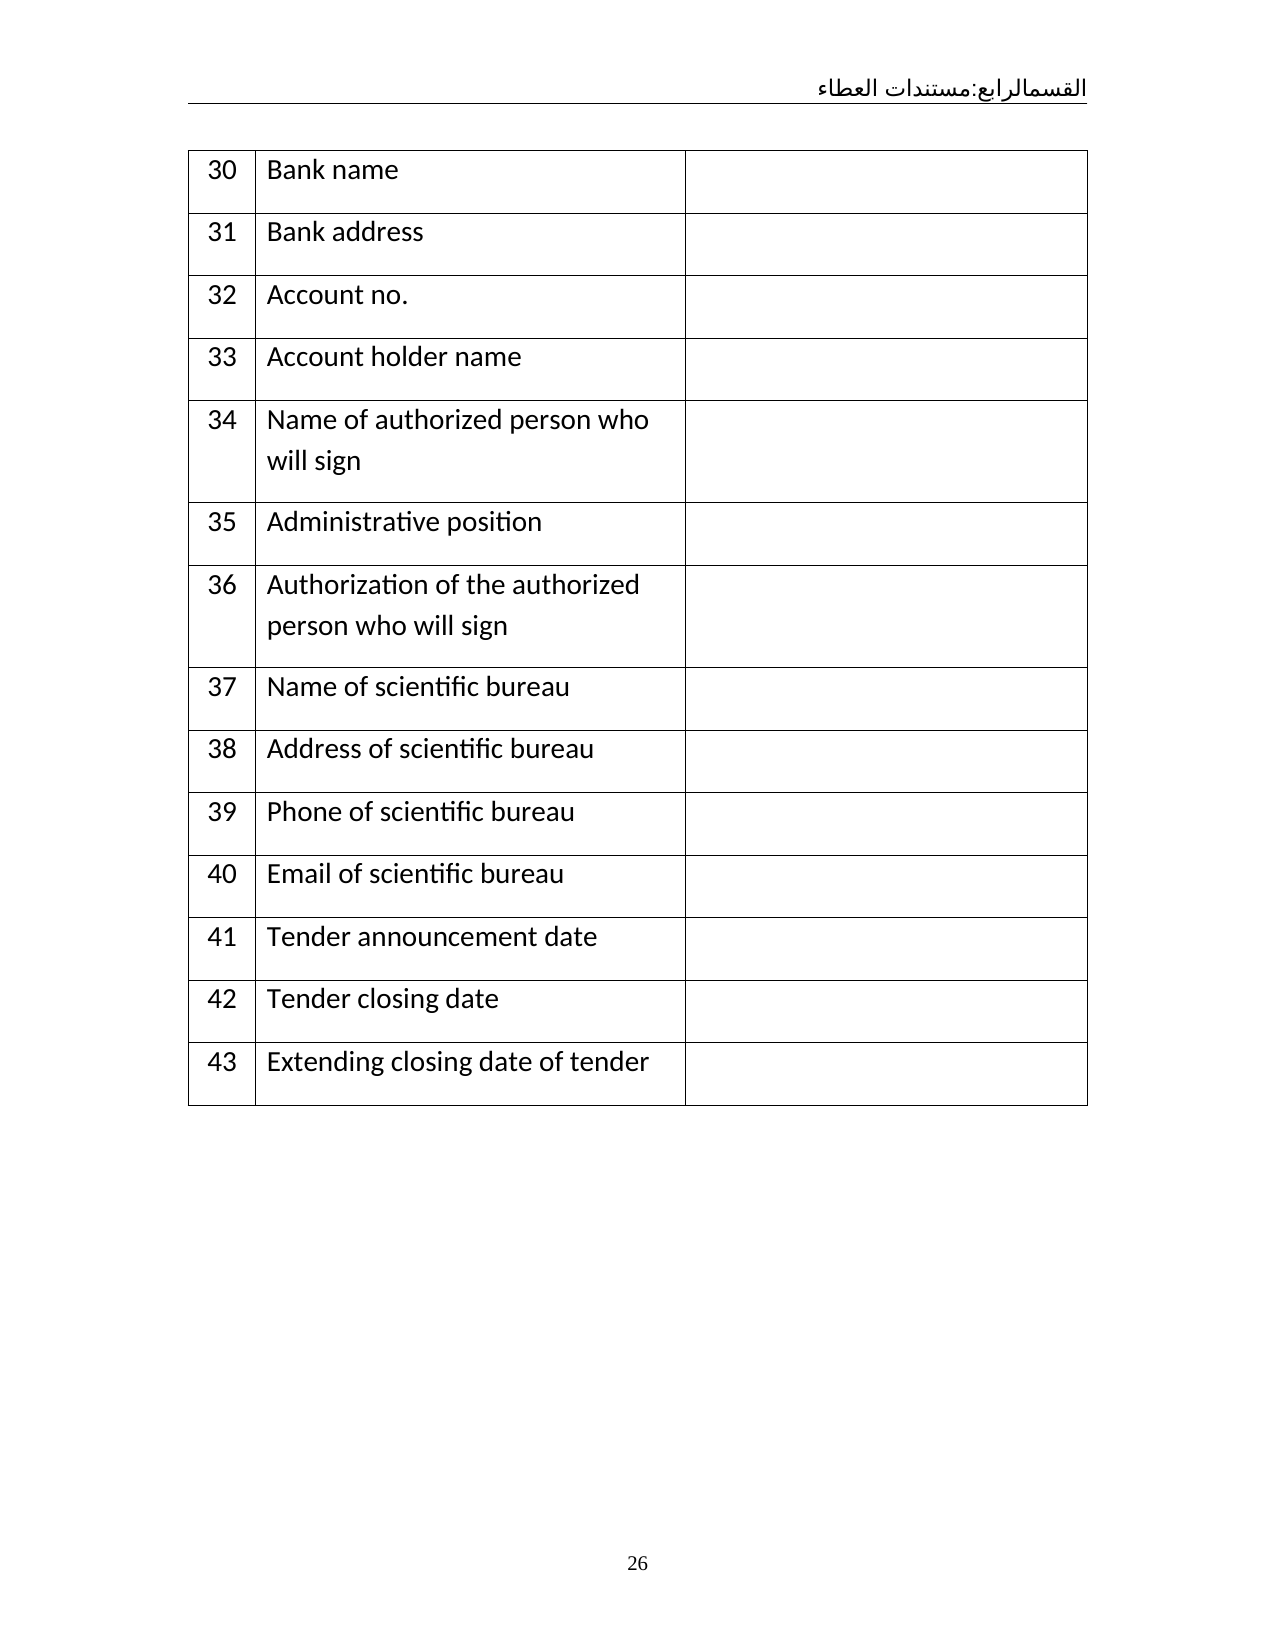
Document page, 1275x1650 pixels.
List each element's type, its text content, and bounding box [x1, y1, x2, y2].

table_cell 34 [189, 401, 255, 502]
table_cell Account holder name [256, 339, 685, 400]
table_cell Bank name [256, 151, 685, 212]
table_cell 30 [189, 151, 255, 212]
table_cell 43 [189, 1043, 255, 1104]
table_cell Tender announcement date [256, 918, 685, 979]
table_cell 36 [189, 566, 255, 667]
table_cell 41 [189, 918, 255, 979]
table_cell [686, 668, 1087, 729]
table_cell Name of authorized person who will sign [256, 401, 685, 502]
table_cell [686, 918, 1087, 979]
table_cell 35 [189, 503, 255, 565]
table_cell Administrative position [256, 503, 685, 565]
table_cell [686, 214, 1087, 275]
table_cell [686, 1043, 1087, 1104]
table_cell 38 [189, 731, 255, 792]
table_cell 42 [189, 981, 255, 1042]
table_cell 33 [189, 339, 255, 400]
table_cell Account no. [256, 276, 685, 337]
table_cell [686, 401, 1087, 502]
table_cell Phone of scientific bureau [256, 793, 685, 854]
table_cell Name of scientific bureau [256, 668, 685, 729]
table_cell [686, 566, 1087, 667]
table_cell Tender closing date [256, 981, 685, 1042]
table_cell [686, 731, 1087, 792]
table_cell [686, 276, 1087, 337]
table_cell Extending closing date of tender [256, 1043, 685, 1104]
table_cell Email of scientific bureau [256, 856, 685, 917]
table_cell [686, 503, 1087, 565]
table_cell [686, 151, 1087, 212]
table_cell 39 [189, 793, 255, 854]
table_cell [686, 339, 1087, 400]
table_cell 32 [189, 276, 255, 337]
table_cell Authorization of the authorized person who will sign [256, 566, 685, 667]
table_cell Bank address [256, 214, 685, 275]
table_cell 40 [189, 856, 255, 917]
table_cell [686, 856, 1087, 917]
table_cell [686, 793, 1087, 854]
table_cell Address of scientific bureau [256, 731, 685, 792]
table_cell [686, 981, 1087, 1042]
table_cell 37 [189, 668, 255, 729]
table_cell 31 [189, 214, 255, 275]
